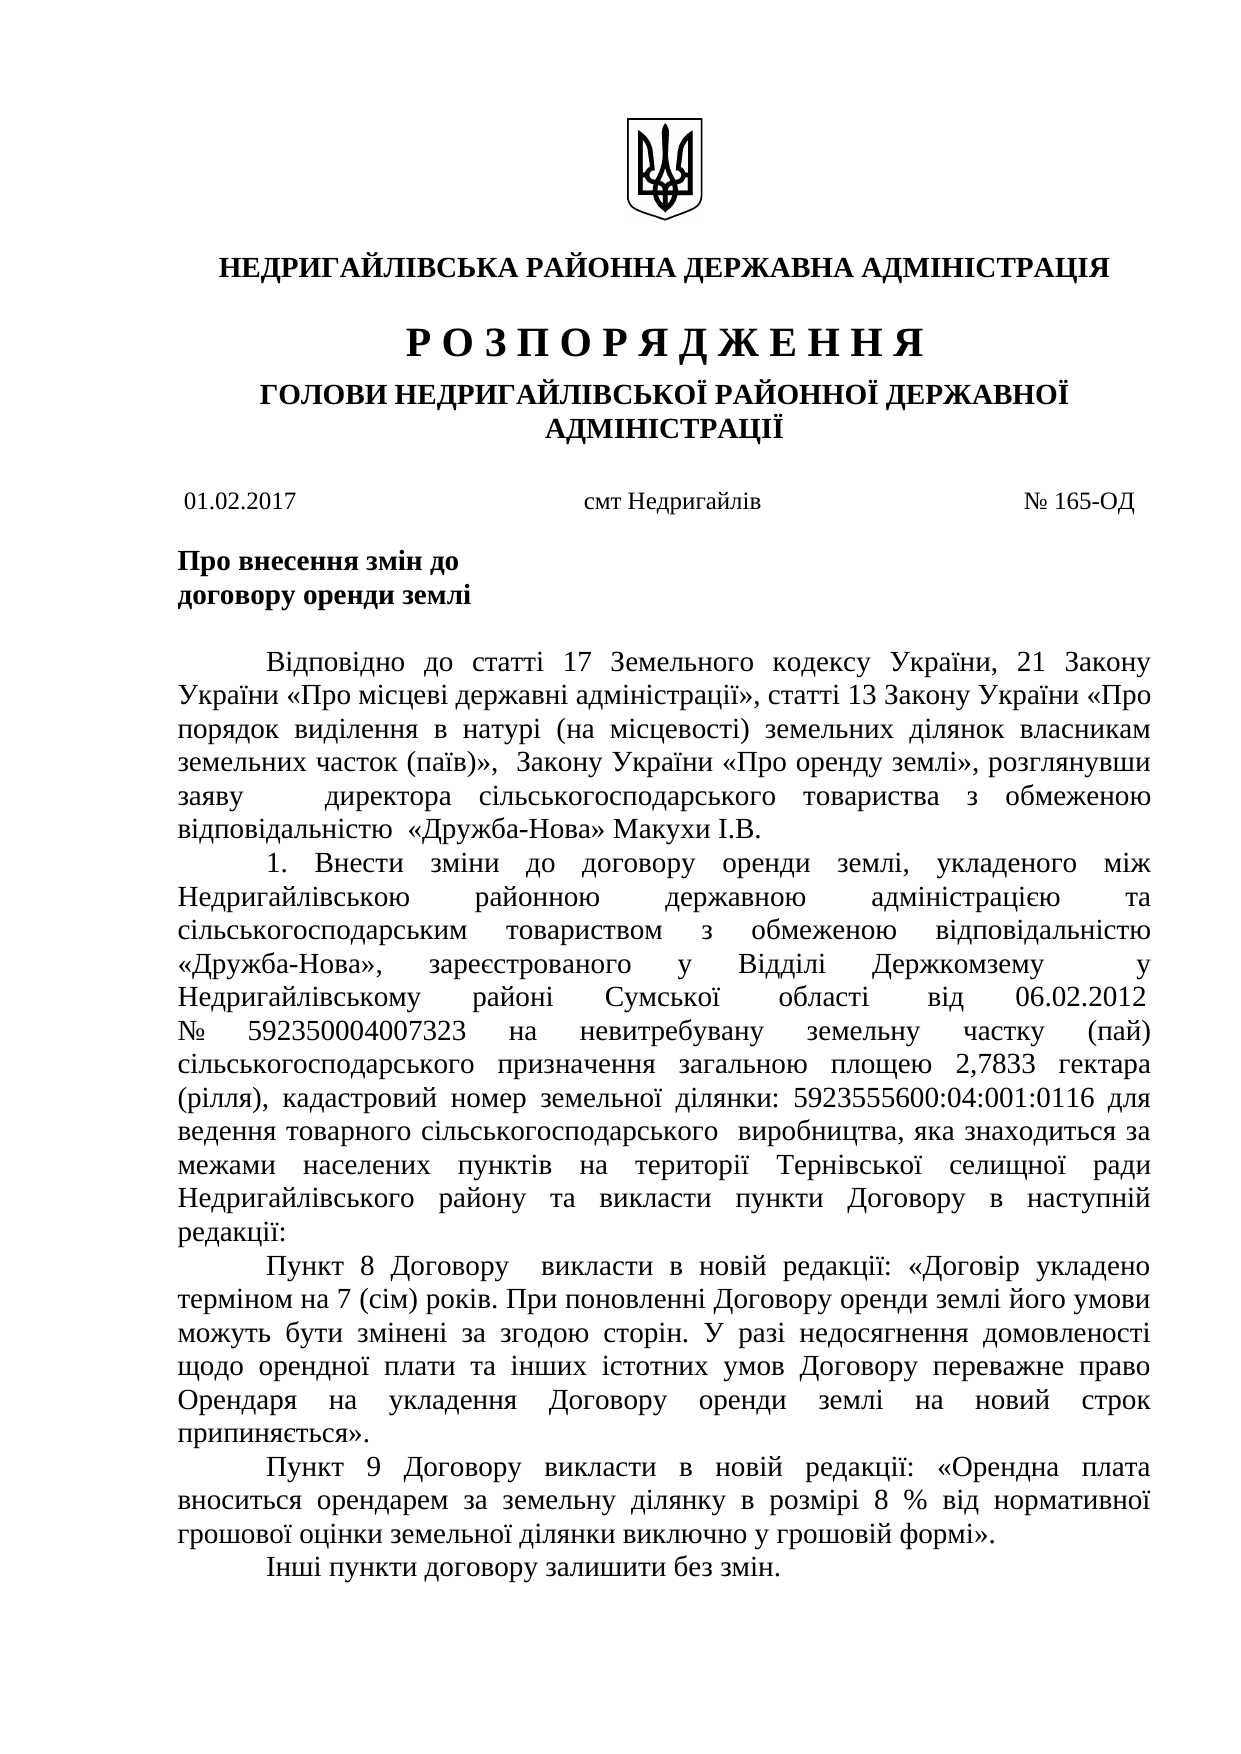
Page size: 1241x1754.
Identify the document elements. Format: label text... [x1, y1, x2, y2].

text Р О З П О Р Я Д Ж Е Н Н Я [177, 317, 1152, 365]
text Відповідно до статті 17 Земельного кодексу України, 21 Закону України «Про місцеві державні адміністрації», статті 13 Закону України «Про порядок виділення в натурі (на місцевості) земельних ділянок власникам земельних часток (паїв)», Закону України «Про оренду землі», розглянувши заяву директора сільськогосподарського товариства з обмеженою відповідальністю «Дружба-Нова» Макухи І.В. [177, 644, 1152, 845]
subtitle договору оренди землі [177, 577, 1152, 610]
text 01.02.2017 смт Недригайлів № 165-ОД [177, 486, 1152, 514]
picture [626, 118, 703, 222]
text 1. Внести зміни до договору оренди землі, укладеного між Недригайлівською районною державною адміністрацією та сільськогосподарським товариством з обмеженою відповідальністю «Дружба-Нова», зареєстрованого у Відділі Держкомзему у Недригайлівському районі Сумської області від 06.02.2012 [177, 845, 1152, 1013]
subtitle Про внесення змін до [177, 543, 1152, 577]
text Інші пункти договору залишити без змін. [177, 1549, 1152, 1583]
text ГОЛОВИ НЕДРИГАЙЛІВСЬКОЇ РАЙОННОЇ ДЕРЖАВНОЇ АДМІНІСТРАЦІЇ [177, 377, 1152, 444]
text НЕДРИГАЙЛІВСЬКА РАЙОННА ДЕРЖАВНА АДМІНІСТРАЦІЯ [177, 250, 1152, 283]
text Пункт 9 Договору викласти в новій редакції: «Орендна плата вноситься орендарем за земельну ділянку в розмірі 8 % від нормативної грошової оцінки земельної ділянки виключно у грошовій формі». [177, 1449, 1152, 1549]
text Пункт 8 Договору викласти в новій редакції: «Договір укладено терміном на 7 (сім) років. При поновленні Договору оренди землі його умови можуть бути змінені за згодою сторін. У разі недосягнення домовленості щодо орендної плати та інших істотних умов Договору переважне право Орендаря на укладення Договору оренди землі на новий строк припиняється». [177, 1248, 1152, 1449]
text № 592350004007323 на невитребувану земельну частку (пай) сільськогосподарського призначення загальною площею 2,7833 гектара (рілля), кадастровий номер земельної ділянки: 5923555600:04:001:0116 для ведення товарного сільськогосподарського виробництва, яка знаходиться за межами населених пунктів на території Тернівської селищної ради Недригайлівського району та викласти пункти Договору в наступній редакції: [177, 1013, 1152, 1248]
